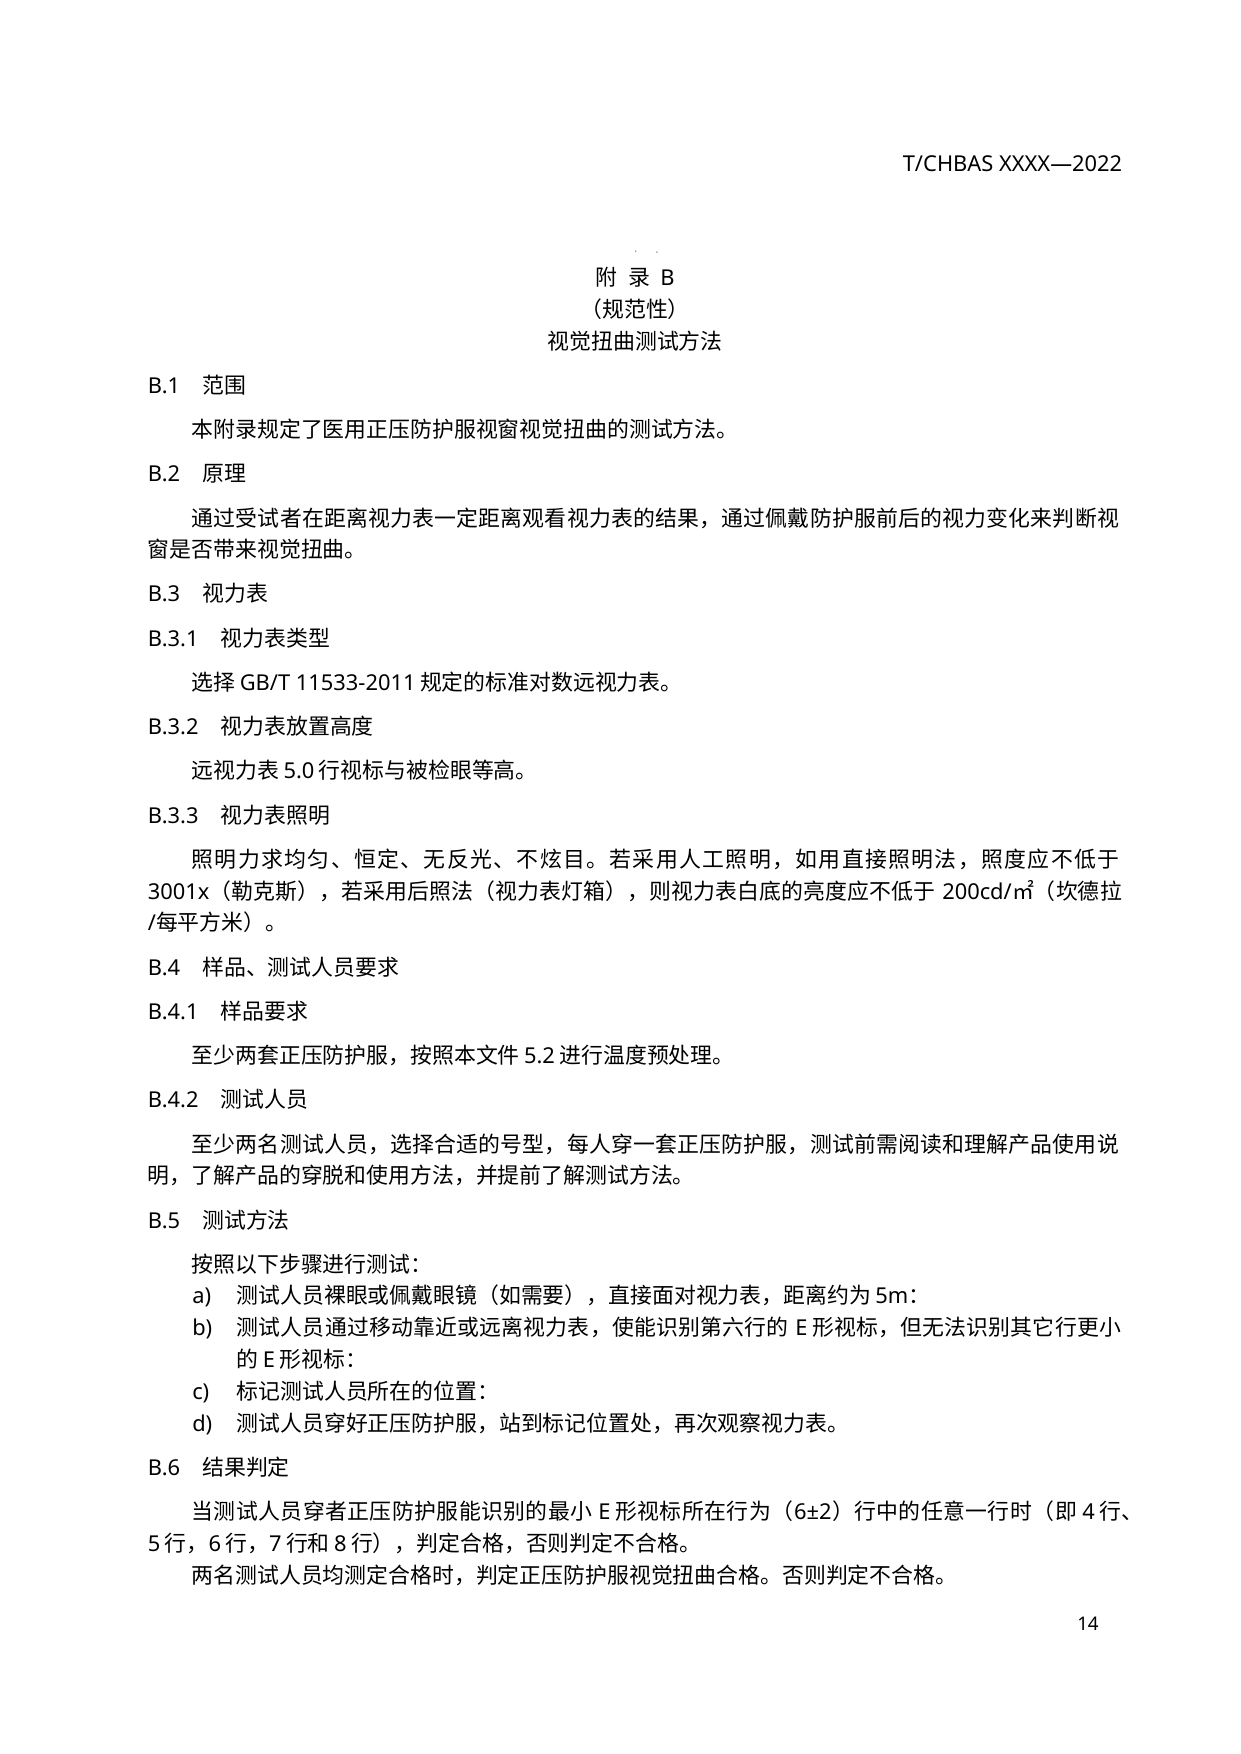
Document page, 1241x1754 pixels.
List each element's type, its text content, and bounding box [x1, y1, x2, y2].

text 范围 [148, 368, 1122, 399]
text 通过受试者在距离视力表一定距离观看视力表的结果，通过佩戴防护服前后的视力变化来判断视窗是否带来视觉扭曲。 [148, 501, 1122, 564]
text 测试人员 [148, 1082, 1122, 1114]
text 照明力求均匀、恒定、无反光、不炫目。若采用人工照明，如用直接照明法，照度应不低于3001x（勒克斯），若采用后照法（视力表灯箱），则视力表白底的亮度应不低于200cd/㎡（坎德拉/每平方米）。 [148, 842, 1122, 937]
text 本附录规定了医用正压防护服视窗视觉扭曲的测试方法。 [148, 412, 1122, 444]
list 测试人员裸眼或佩戴眼镜（如需要），直接面对视力表，距离约为5m： [192, 1278, 1122, 1310]
text 至少两名测试人员，选择合适的号型，每人穿一套正压防护服，测试前需阅读和理解产品使用说明，了解产品的穿脱和使用方法，并提前了解测试方法。 [148, 1127, 1122, 1190]
text 结果判定 [148, 1450, 1122, 1482]
text 样品、测试人员要求 [148, 950, 1122, 981]
text 视力表照明 [148, 798, 1122, 829]
text 原理 [148, 456, 1122, 488]
text 至少两套正压防护服，按照本文件5.2进行温度预处理。 [148, 1038, 1122, 1070]
text 样品要求 [148, 994, 1122, 1026]
text 视力表类型 [148, 621, 1122, 652]
text 按照以下步骤进行测试： [148, 1247, 1122, 1278]
text 视力表 [148, 576, 1122, 608]
text 测试方法 [148, 1203, 1122, 1234]
text 视力表放置高度 [148, 709, 1122, 741]
text 两名测试人员均测定合格时，判定正压防护服视觉扭曲合格。否则判定不合格。 [148, 1558, 1122, 1589]
text 测试人员穿好正压防护服，站到标记位置处，再次观察视力表。 [192, 1406, 1122, 1437]
text 远视力表5.0行视标与被检眼等高。 [148, 753, 1122, 785]
text 选择GB/T 11533-2011规定的标准对数远视力表。 [148, 665, 1122, 697]
text （规范性） 视觉扭曲测试方法 [148, 260, 1122, 355]
text 当测试人员穿者正压防护服能识别的最小E形视标所在行为（6±2）行中的任意一行时（即4行、5行，6行，7行和8行），判定合格，否则判定不合格。 [148, 1494, 1122, 1558]
text 测试人员通过移动靠近或远离视力表，使能识别第六行的E形视标，但无法识别其它行更小的E形视标： [192, 1310, 1122, 1374]
text 标记测试人员所在的位置： [192, 1374, 1122, 1406]
